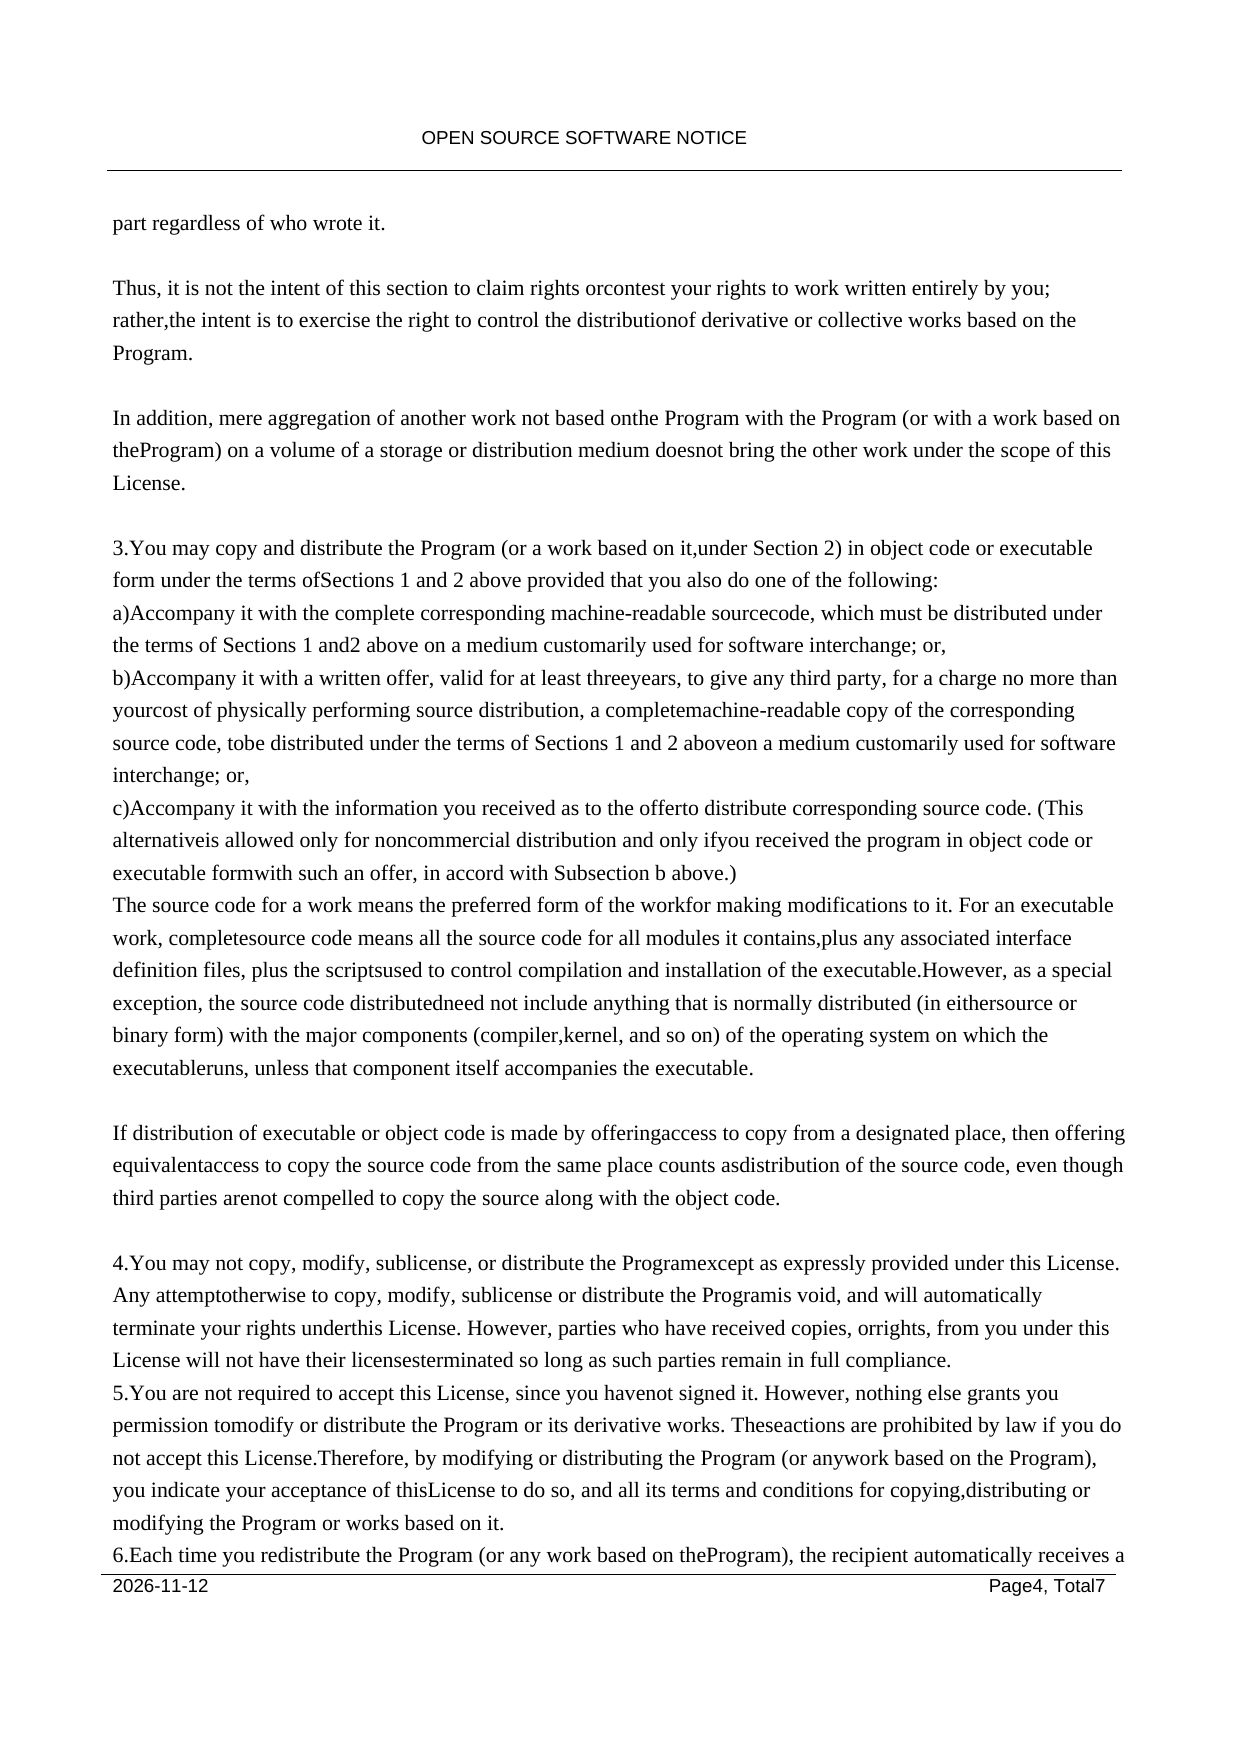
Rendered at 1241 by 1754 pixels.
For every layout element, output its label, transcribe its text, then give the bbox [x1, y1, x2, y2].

text c)Accompany it with the information you received as to the offerto distribute corresponding source code. (This alternativeis allowed only for noncommercial distribution and only ifyou received the program in object code or executable formwith such an offer, in accord with Subsection b above.) [112, 791, 1128, 889]
text 4.You may not copy, modify, sublicense, or distribute the Programexcept as expressly provided under this License. Any attemptotherwise to copy, modify, sublicense or distribute the Programis void, and will automatically terminate your rights underthis License. However, parties who have received copies, orrights, from you under this License will not have their licensesterminated so long as such parties remain in full compliance. [112, 1246, 1128, 1376]
text The source code for a work means the preferred form of the workfor making modifications to it. For an executable work, completesource code means all the source code for all modules it contains,plus any associated interface definition files, plus the scriptsused to control compilation and installation of the executable.However, as a special exception, the source code distributedneed not include anything that is normally distributed (in eithersource or binary form) with the major components (compiler,kernel, and so on) of the operating system on which the executableruns, unless that component itself accompanies the executable. [112, 889, 1128, 1084]
text Thus, it is not the intent of this section to claim rights orcontest your rights to work written entirely by you; rather,the intent is to exercise the right to control the distributionof derivative or collective works based on the Program. [112, 271, 1128, 369]
text If distribution of executable or object code is made by offeringaccess to copy from a designated place, then offering equivalentaccess to copy the source code from the same place counts asdistribution of the source code, even though third parties arenot compelled to copy the source along with the object code. [112, 1116, 1128, 1214]
text In addition, mere aggregation of another work not based onthe Program with the Program (or with a work based on theProgram) on a volume of a storage or distribution medium doesnot bring the other work under the scope of this License. [112, 401, 1128, 499]
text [112, 1539, 1128, 1571]
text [112, 206, 1128, 239]
text b)Accompany it with a written offer, valid for at least threeyears, to give any third party, for a charge no more than yourcost of physically performing source distribution, a completemachine-readable copy of the corresponding source code, tobe distributed under the terms of Sections 1 and 2 aboveon a medium customarily used for software interchange; or, [112, 661, 1128, 791]
text a)Accompany it with the complete corresponding machine-readable sourcecode, which must be distributed under the terms of Sections 1 and2 above on a medium customarily used for software interchange; or, [112, 596, 1128, 661]
text 5.You are not required to accept this License, since you havenot signed it. However, nothing else grants you permission tomodify or distribute the Program or its derivative works. Theseactions are prohibited by law if you do not accept this License.Therefore, by modifying or distributing the Program (or anywork based on the Program), you indicate your acceptance of thisLicense to do so, and all its terms and conditions for copying,distributing or modifying the Program or works based on it. [112, 1376, 1128, 1539]
text 3.You may copy and distribute the Program (or a work based on it,under Section 2) in object code or executable form under the terms ofSections 1 and 2 above provided that you also do one of the following: [112, 531, 1128, 596]
